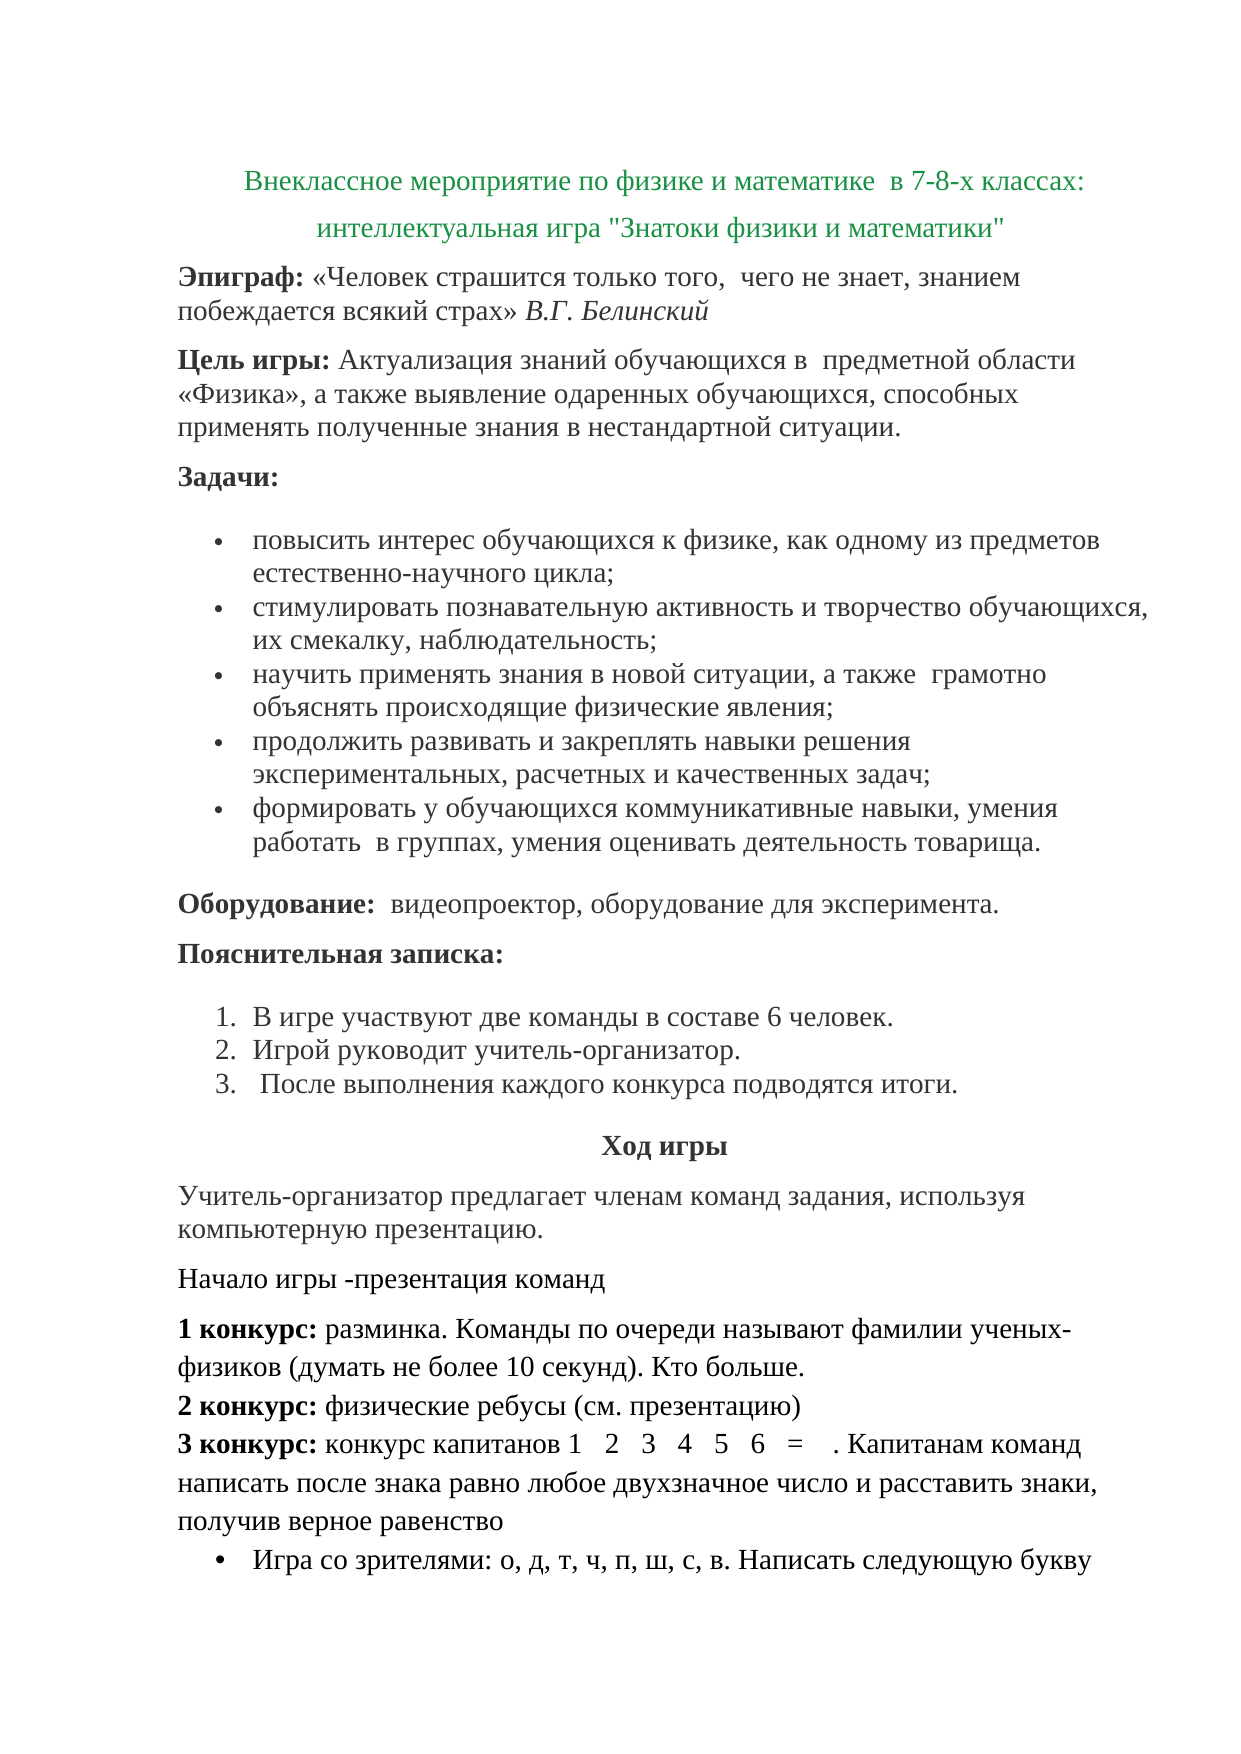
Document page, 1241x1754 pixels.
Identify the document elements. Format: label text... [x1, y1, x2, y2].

text Внеклассное мероприятие по физике и математике в 7-8-х классах: интеллектуальная игра "Знатоки физики и математики" [177, 150, 1152, 243]
text Ход игры [177, 1128, 1152, 1162]
text 3 конкурс: конкурс капитанов 1 2 3 4 5 6 = . Капитанам команд написать после знака равно любое двухзначное число и расставить знаки, получив верное равенство [177, 1426, 1152, 1537]
list продолжить развивать и закреплять навыки решения экспериментальных, расчетных и качественных задач; [215, 723, 1152, 790]
list В игре участвуют две команды в составе 6 человек. [215, 999, 1152, 1032]
text 2 конкурс: физические ребусы (см. презентацию) [177, 1388, 1152, 1421]
list Игрой руководит учитель-организатор. [215, 1032, 1152, 1066]
list формировать у обучающихся коммуникативные навыки, умения работать в группах, умения оценивать деятельность товарища. [215, 790, 1152, 857]
text 1 конкурс: разминка. Команды по очереди называют фамилии ученых-физиков (думать не более 10 секунд). Кто больше. [177, 1311, 1152, 1383]
text Задачи: [177, 459, 1152, 493]
text Оборудование: видеопроектор, оборудование для эксперимента. [177, 886, 1152, 920]
list стимулировать познавательную активность и творчество обучающихся, их смекалку, наблюдательность; [215, 589, 1152, 656]
list повысить интерес обучающихся к физике, как одному из предметов естественно-научного цикла; [215, 522, 1152, 589]
text Пояснительная записка: [177, 936, 1152, 969]
list научить применять знания в новой ситуации, а также грамотно объяснять происходящие физические явления; [215, 656, 1152, 723]
text Цель игры: Актуализация знаний обучающихся в предметной области «Физика», а также выявление одаренных обучающихся, способных применять полученные знания в нестандартной ситуации. [177, 342, 1152, 443]
list После выполнения каждого конкурса подводятся итоги. [215, 1066, 1152, 1099]
text Начало игры -презентация команд [177, 1261, 1152, 1295]
list Игра со зрителями: о, д, т, ч, п, ш, с, в. Написать следующую букву [215, 1542, 1152, 1576]
text Эпиграф: «Человек страшится только того, чего не знает, знанием побеждается всякий страх» В.Г. Белинский [177, 259, 1152, 326]
text Учитель-организатор предлагает членам команд задания, используя компьютерную презентацию. [177, 1178, 1152, 1245]
